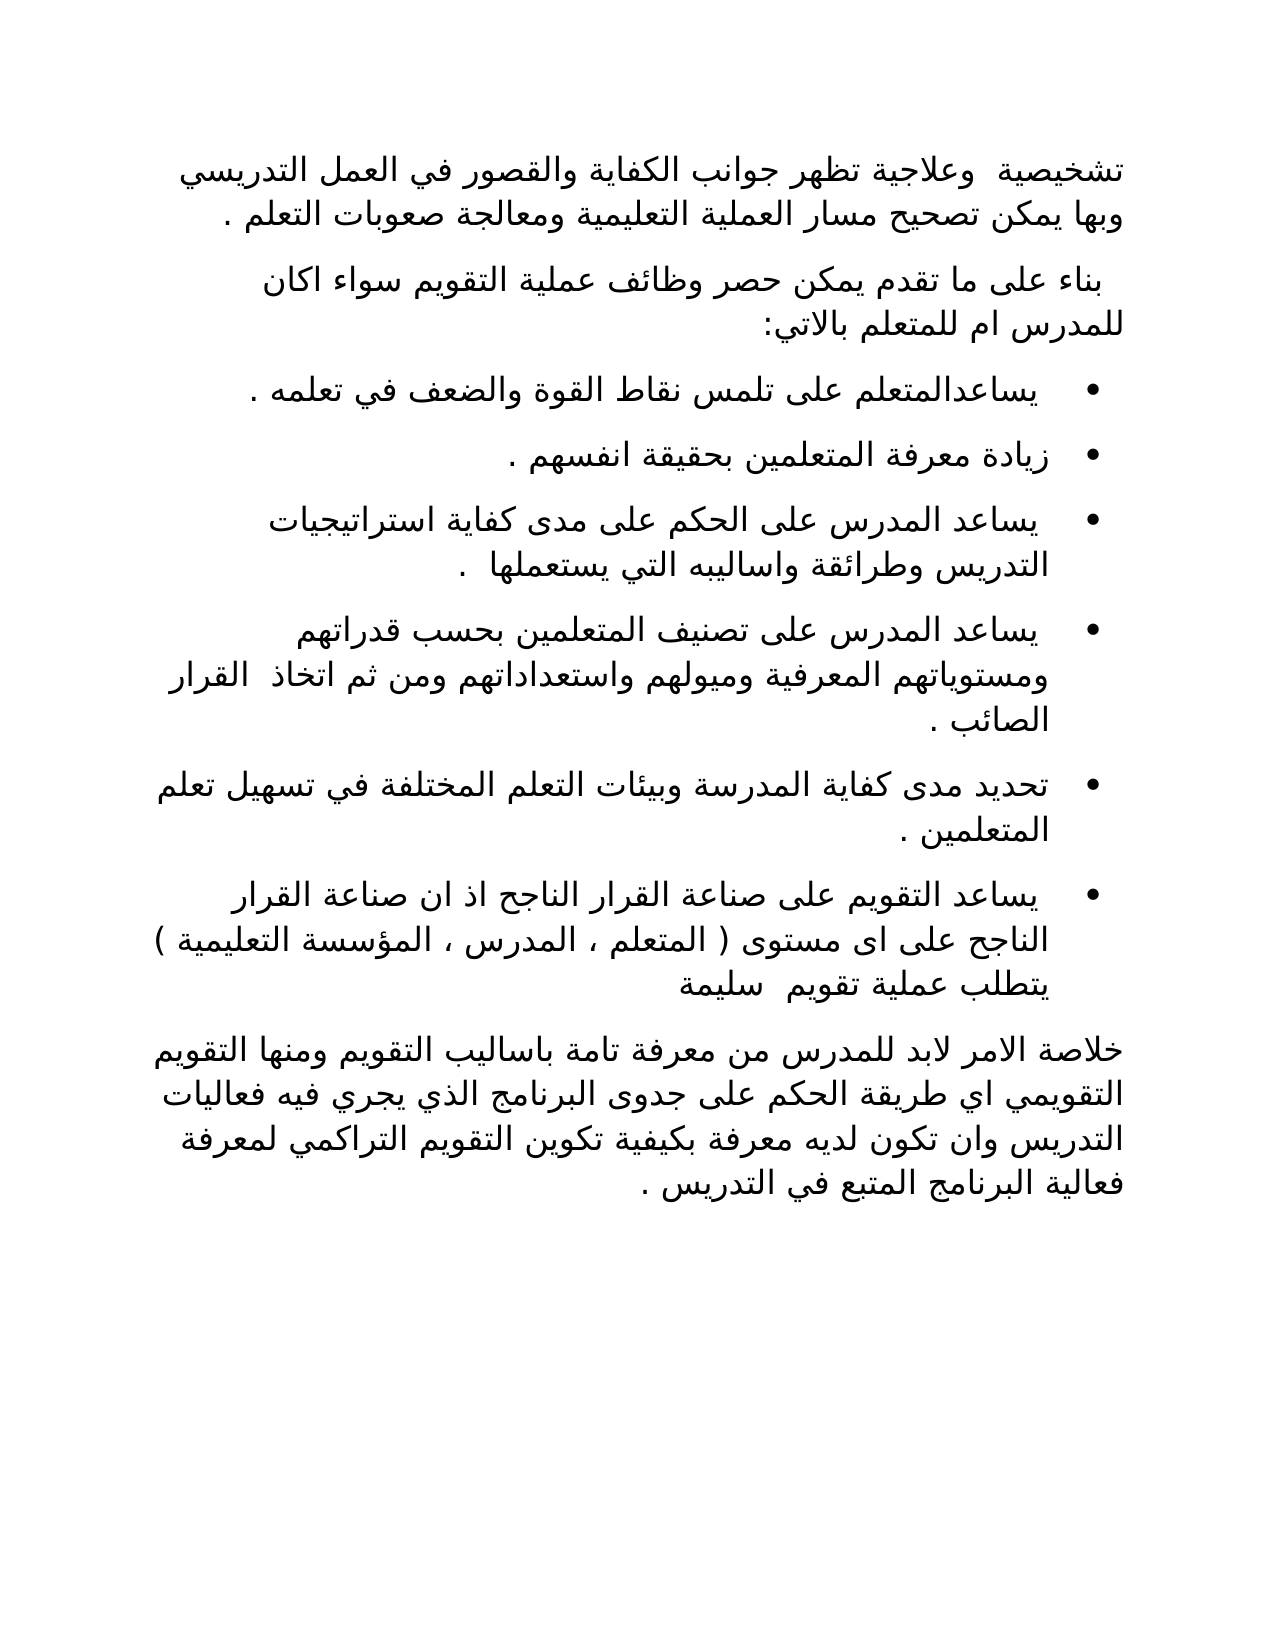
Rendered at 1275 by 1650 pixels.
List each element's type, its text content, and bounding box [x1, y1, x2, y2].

list يساعد المدرس على الحكم على مدى كفاية استراتيجيات التدريس وطرائقة واساليبه التي يستعملها . [150, 501, 1087, 584]
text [150, 150, 1125, 233]
list يساعدالمتعلم على تلمس نقاط القوة والضعف في تعلمه . [150, 370, 1087, 409]
list يساعد التقويم على صناعة القرار الناجح اذ ان صناعة القرار الناجح على اى مستوى ( المتعلم ، المدرس ، المؤسسة التعليمية ) يتطلب عملية تقويم سليمة [150, 875, 1087, 1003]
list يساعد المدرس على تصنيف المتعلمين بحسب قدراتهم ومستوياتهم المعرفية وميولهم واستعداداتهم ومن ثم اتخاذ القرار الصائب . [150, 611, 1087, 739]
text خلاصة الامر لابد للمدرس من معرفة تامة باساليب التقويم ومنها التقويم التقويمي اي طريقة الحكم على جدوى البرنامج الذي يجري فيه فعاليات التدريس وان تكون لديه معرفة بكيفية تكوين التقويم التراكمي لمعرفة فعالية البرنامج المتبع في التدريس . [150, 1030, 1125, 1203]
text بناء على ما تقدم يمكن حصر وظائف عملية التقويم سواء اكان للمدرس ام للمتعلم بالاتي: [150, 260, 1125, 343]
list تحديد مدى كفاية المدرسة وبيئات التعلم المختلفة في تسهيل تعلم المتعلمين . [150, 765, 1087, 849]
list زيادة معرفة المتعلمين بحقيقة انفسهم . [150, 435, 1087, 474]
